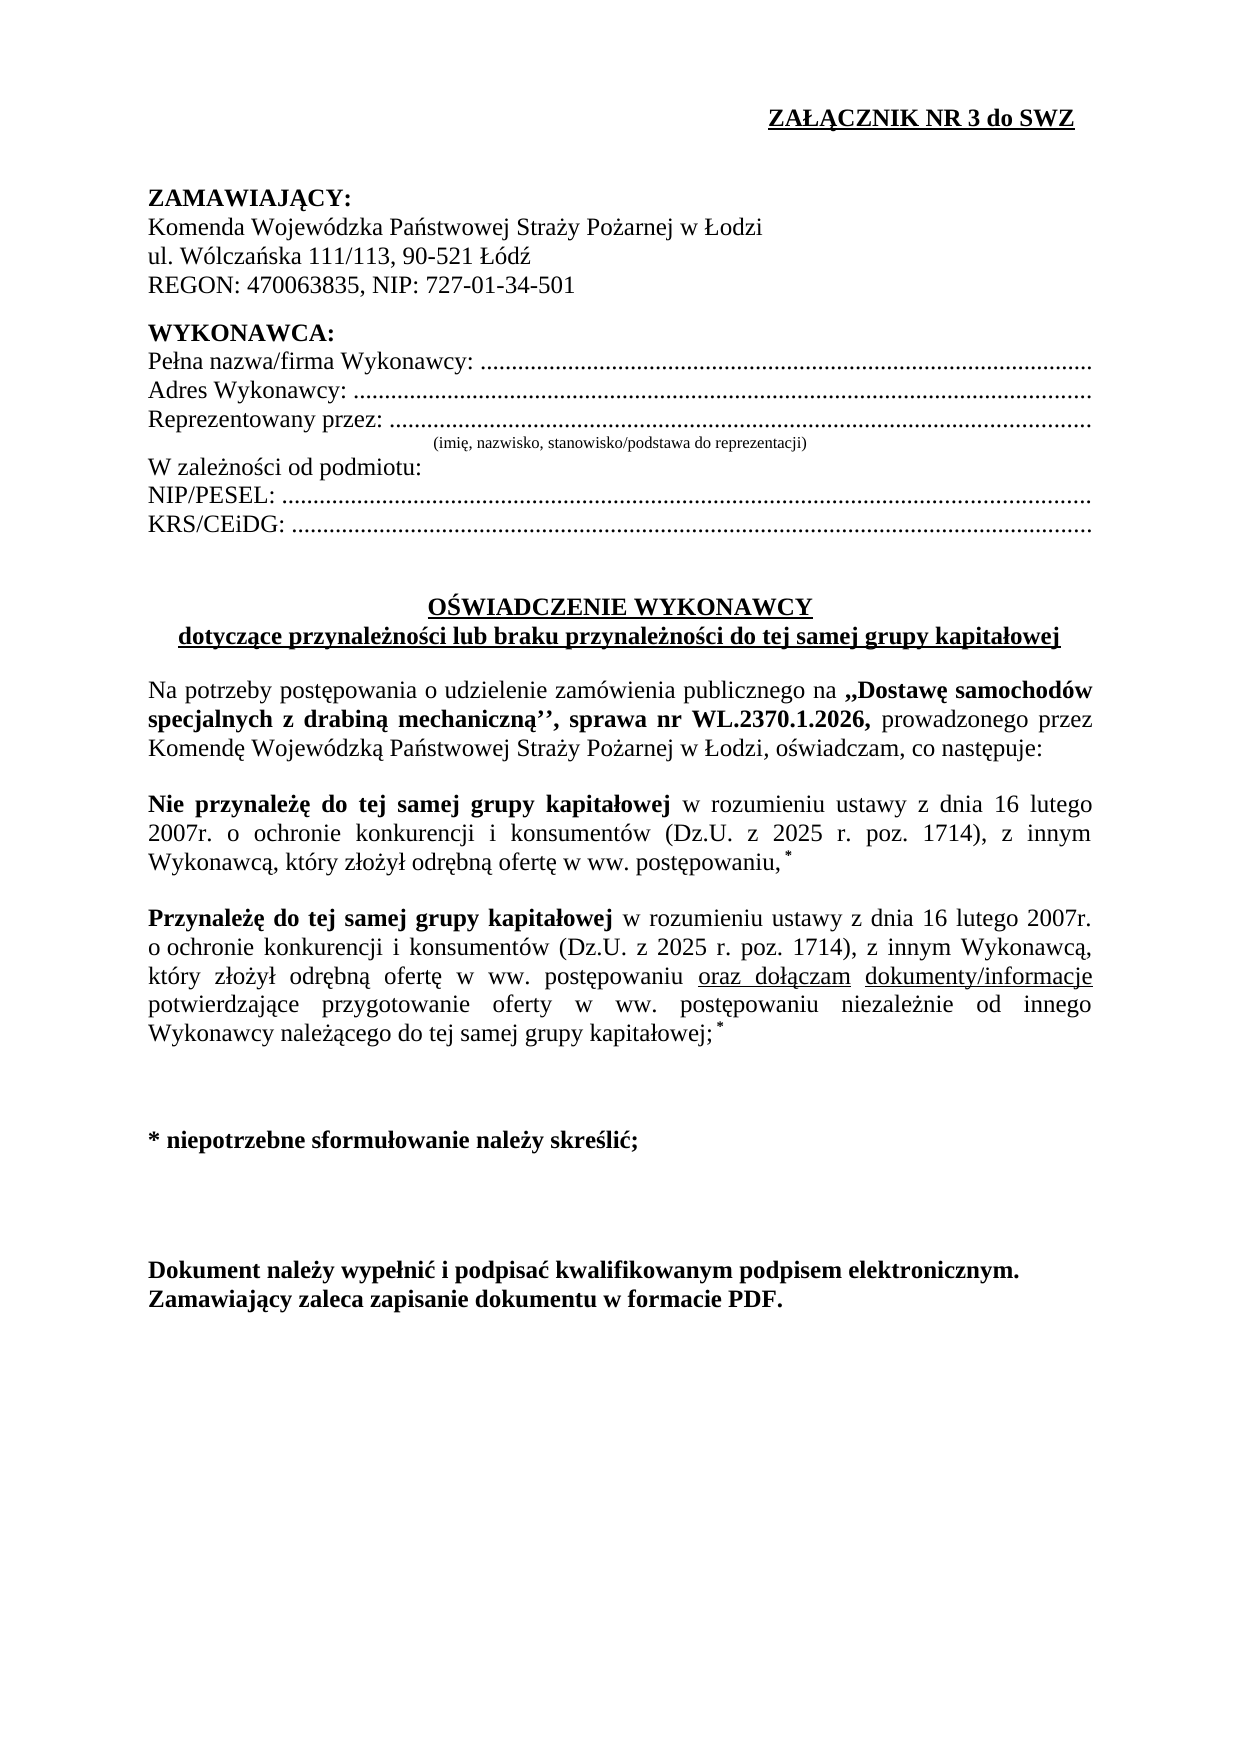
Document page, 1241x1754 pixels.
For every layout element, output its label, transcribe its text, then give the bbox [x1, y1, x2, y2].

text Przynależę do tej samej grupy kapitałowej w rozumieniu ustawy z dnia 16 lutego 2007r. o ochronie konkurencji i konsumentów (Dz.U. z 2025 r. poz. 1714), z innym Wykonawcą, który złożył odrębną ofertę w ww. postępowaniu oraz dołączam dokumenty/informacje potwierdzające przygotowanie oferty w ww. postępowaniu niezależnie od innego Wykonawcy należącego do tej samej grupy kapitałowej; * [148, 904, 1093, 1047]
text NIP/PESEL: [148, 481, 1093, 509]
text Zamawiający zaleca zapisanie dokumentu w formacie PDF. [148, 1284, 1093, 1313]
text Adres Wykonawcy: [148, 375, 1093, 404]
text * niepotrzebne sformułowanie należy skreślić; [148, 1130, 1093, 1153]
text (imię, nazwisko, stanowisko/podstawa do reprezentacji) [148, 433, 1093, 452]
text ul. Wólczańska 111/113, 90-521 Łódź [148, 241, 1093, 270]
text REGON: 470063835, NIP: 727-01-34-501 [148, 270, 1093, 298]
text Na potrzeby postępowania o udzielenie zamówienia publicznego na ,,Dostawę samochodów specjalnych z drabiną mechaniczną’’, sprawa nr WL.2370.1.2026, prowadzonego przez Komendę Wojewódzką Państwowej Straży Pożarnej w Łodzi, oświadczam, co następuje: [148, 676, 1093, 762]
text Dokument należy wypełnić i podpisać kwalifikowanym podpisem elektronicznym. [148, 1255, 1093, 1284]
text ZAMAWIAJĄCY: [148, 183, 1093, 212]
text W zależności od podmiotu: [148, 452, 1093, 481]
text Komenda Wojewódzka Państwowej Straży Pożarnej w Łodzi [148, 212, 1093, 241]
text Reprezentowany przez: [148, 404, 1093, 433]
text Nie przynależę do tej samej grupy kapitałowej w rozumieniu ustawy z dnia 16 lutego 2007r. o ochronie konkurencji i konsumentów (Dz.U. z 2025 r. poz. 1714), z innym Wykonawcą, który złożył odrębną ofertę w ww. postępowaniu, * [148, 790, 1093, 876]
text WYKONAWCA: [148, 318, 1093, 346]
text dotyczące przynależności lub braku przynależności do tej samej grupy kapitałowej [148, 621, 1091, 650]
text ZAŁĄCZNIK NR 3 do SWZ [768, 103, 1093, 132]
text Pełna nazwa/firma Wykonawcy: [148, 346, 1093, 375]
text OŚWIADCZENIE WYKONAWCY [148, 592, 1093, 621]
text KRS/CEiDG: [148, 509, 1093, 538]
